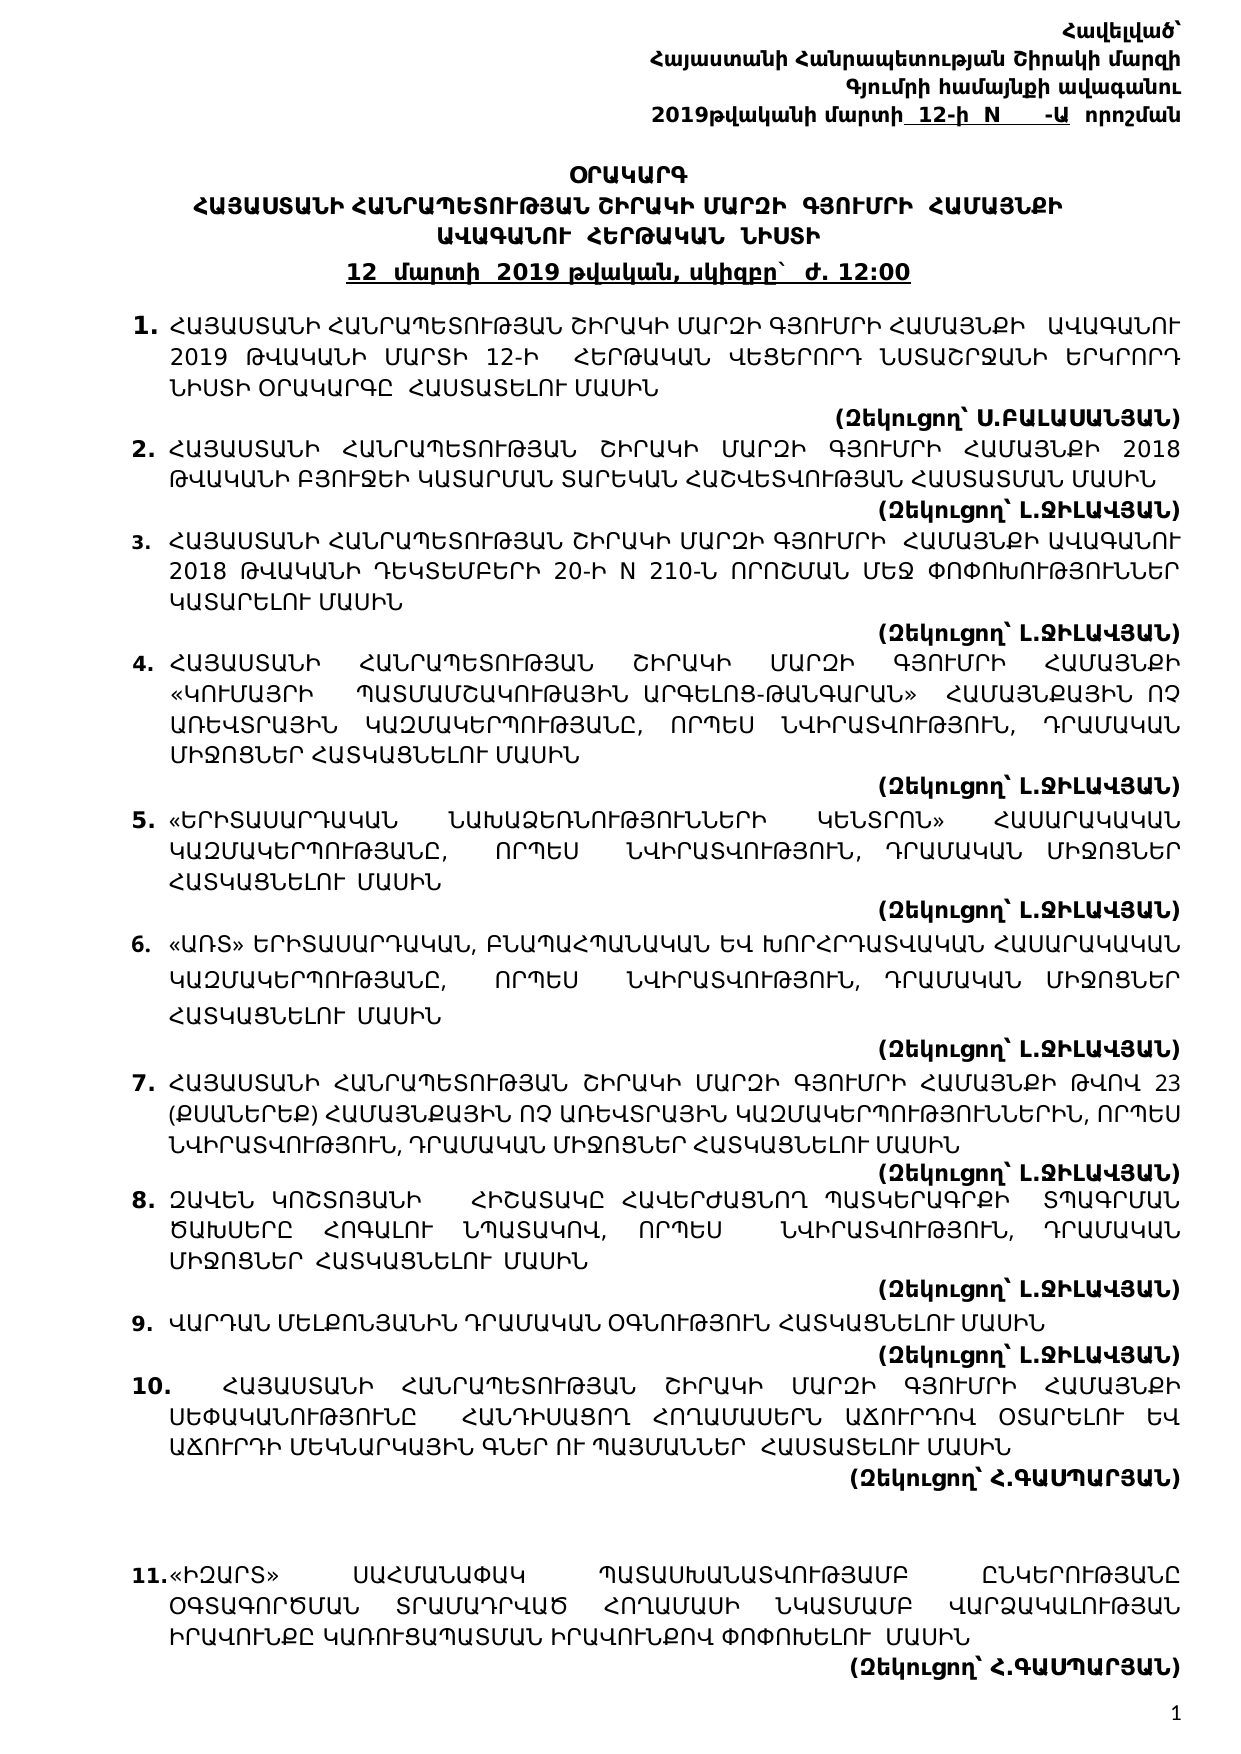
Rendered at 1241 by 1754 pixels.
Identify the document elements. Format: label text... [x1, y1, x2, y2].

list «ԵՐԻՏԱՍԱՐԴԱԿԱՆ ՆԱԽԱՁԵՌՆՈՒԹՅՈՒՆՆԵՐԻ ԿԵՆՏՐՈՆ» ՀԱՍԱՐԱԿԱԿԱՆ ԿԱԶՄԱԿԵՐՊՈՒԹՅԱՆԸ, ՈՐՊԵՍ ՆՎԻՐԱՏՎՈՒԹՅՈՒՆ, ԴՐԱՄԱԿԱՆ ՄԻՋՈՑՆԵՐ ՀԱՏԿԱՑՆԵԼՈՒ ՄԱՍԻՆ [131, 804, 1181, 897]
text ՕՐԱԿԱՐԳ [75, 162, 1181, 189]
list «ԱՌՏ» ԵՐԻՏԱՍԱՐԴԱԿԱՆ, ԲՆԱՊԱՀՊԱՆԱԿԱՆ ԵՎ ԽՈՐՀՐԴԱՏՎԱԿԱՆ ՀԱՍԱՐԱԿԱԿԱՆ ԿԱԶՄԱԿԵՐՊՈՒԹՅԱՆԸ, ՈՐՊԵՍ ՆՎԻՐԱՏՎՈՒԹՅՈՒՆ, ԴՐԱՄԱԿԱՆ ՄԻՋՈՑՆԵՐ ՀԱՏԿԱՑՆԵԼՈՒ ՄԱՍԻՆ [131, 928, 1181, 1031]
text ԱՎԱԳԱՆՈՒ ՀԵՐԹԱԿԱՆ ՆԻՍՏԻ [75, 223, 1181, 250]
list ՀԱՅԱՍՏԱՆԻ ՀԱՆՐԱՊԵՏՈՒԹՅԱՆ ՇԻՐԱԿԻ ՄԱՐԶԻ ԳՅՈՒՄՐԻ ՀԱՄԱՅՆՔԻ «ԿՈՒՄԱՅՐԻ ՊԱՏՄԱՄՇԱԿՈՒԹԱՅԻՆ ԱՐԳԵԼՈՑ-ԹԱՆԳԱՐԱՆ» ՀԱՄԱՅՆՔԱՅԻՆ ՈՉ ԱՌԵՎՏՐԱՅԻՆ ԿԱԶՄԱԿԵՐՊՈՒԹՅԱՆԸ, ՈՐՊԵՍ ՆՎԻՐԱՏՎՈՒԹՅՈՒՆ, ԴՐԱՄԱԿԱՆ ՄԻՋՈՑՆԵՐ ՀԱՏԿԱՑՆԵԼՈՒ ՄԱՍԻՆ [132, 651, 1181, 769]
list ՀԱՅԱՍՏԱՆԻ ՀԱՆՐԱՊԵՏՈՒԹՅԱՆ ՇԻՐԱԿԻ ՄԱՐԶԻ ԳՅՈՒՄՐԻ ՀԱՄԱՅՆՔԻ 2018 ԹՎԱԿԱՆԻ ԲՅՈՒՋԵԻ ԿԱՏԱՐՄԱՆ ՏԱՐԵԿԱՆ ՀԱՇՎԵՏՎՈՒԹՅԱՆ ՀԱՍՏԱՏՄԱՆ ՄԱՍԻՆ [131, 436, 1181, 493]
list (Զեկուցող՝ Լ.ՋԻԼԱՎՅԱՆ) [169, 1036, 1181, 1062]
list ՀԱՅԱՍՏԱՆԻ ՀԱՆՐԱՊԵՏՈՒԹՅԱՆ ՇԻՐԱԿԻ ՄԱՐԶԻ ԳՅՈՒՄՐԻ ՀԱՄԱՅՆՔԻ ԱՎԱԳԱՆՈՒ 2018 ԹՎԱԿԱՆԻ ԴԵԿՏԵՄԲԵՐԻ 20-Ի N 210-Ն ՈՐՈՇՄԱՆ ՄԵՋ ՓՈՓՈԽՈՒԹՅՈՒՆՆԵՐ ԿԱՏԱՐԵԼՈՒ ՄԱՍԻՆ [131, 528, 1181, 616]
list (Զեկուցող՝ Հ.ԳԱՍՊԱՐՅԱՆ) [169, 1654, 1181, 1681]
list ՀԱՅԱՍՏԱՆԻ ՀԱՆՐԱՊԵՏՈՒԹՅԱՆ ՇԻՐԱԿԻ ՄԱՐԶԻ ԳՅՈՒՄՐԻ ՀԱՄԱՅՆՔԻ ԱՎԱԳԱՆՈՒ 2019 ԹՎԱԿԱՆԻ ՄԱՐՏԻ 12-Ի ՀԵՐԹԱԿԱՆ ՎԵՑԵՐՈՐԴ ՆՍՏԱՇՐՋԱՆԻ ԵՐԿՐՈՐԴ ՆԻՍՏԻ ՕՐԱԿԱՐԳԸ ՀԱՍՏԱՏԵԼՈՒ ՄԱՍԻՆ [132, 311, 1181, 401]
list ԶԱՎԵՆ ԿՈՇՏՈՅԱՆԻ ՀԻՇԱՏԱԿԸ ՀԱՎԵՐԺԱՑՆՈՂ ՊԱՏԿԵՐԱԳՐՔԻ ՏՊԱԳՐՄԱՆ ԾԱԽՍԵՐԸ ՀՈԳԱԼՈՒ ՆՊԱՏԱԿՈՎ, ՈՐՊԵՍ ՆՎԻՐԱՏՎՈՒԹՅՈՒՆ, ԴՐԱՄԱԿԱՆ ՄԻՋՈՑՆԵՐ ՀԱՏԿԱՑՆԵԼՈՒ ՄԱՍԻՆ [131, 1187, 1181, 1276]
text Հայաստանի Հանրապետության Շիրակի մարզի Գյումրի համայնքի ավագանու 2019թվականի մարտի 12-ի N -Ա որոշման [75, 47, 1181, 127]
text Հավելված՝ [75, 19, 1181, 43]
list «ԻԶԱՐՏ» ՍԱՀՄԱՆԱՓԱԿ ՊԱՏԱՍԽԱՆԱՏՎՈՒԹՅԱՄԲ ԸՆԿԵՐՈՒԹՅԱՆԸ ՕԳՏԱԳՈՐԾՄԱՆ ՏՐԱՄԱԴՐՎԱԾ ՀՈՂԱՄԱՍԻ ՆԿԱՏՄԱՄԲ ՎԱՐՁԱԿԱԼՈՒԹՅԱՆ ԻՐԱՎՈՒՆՔԸ ԿԱՌՈՒՑԱՊԱՏՄԱՆ ԻՐԱՎՈՒՆՔՈՎ ՓՈՓՈԽԵԼՈՒ ՄԱՍԻՆ [131, 1563, 1181, 1651]
text ՀԱՅԱՍՏԱՆԻ ՀԱՆՐԱՊԵՏՈՒԹՅԱՆ ՇԻՐԱԿԻ ՄԱՐԶԻ ԳՅՈՒՄՐԻ ՀԱՄԱՅՆՔԻ [75, 193, 1181, 219]
list (Զեկուցող՝ Հ.ԳԱՍՊԱՐՅԱՆ) [169, 1465, 1181, 1492]
list (Զեկուցող՝ Լ.ՋԻԼԱՎՅԱՆ) [169, 620, 1181, 646]
list (Զեկուցող՝ Ս.ԲԱԼԱՍԱՆՅԱՆ) [169, 405, 1181, 432]
list ՀԱՅԱՍՏԱՆԻ ՀԱՆՐԱՊԵՏՈՒԹՅԱՆ ՇԻՐԱԿԻ ՄԱՐԶԻ ԳՅՈՒՄՐԻ ՀԱՄԱՅՆՔԻ ՍԵՓԱԿԱՆՈՒԹՅՈՒՆԸ ՀԱՆԴԻՍԱՑՈՂ ՀՈՂԱՄԱՍԵՐՆ ԱՃՈՒՐԴՈՎ ՕՏԱՐԵԼՈՒ ԵՎ ԱՃՈՒՐԴԻ ՄԵԿՆԱՐԿԱՅԻՆ ԳՆԵՐ ՈՒ ՊԱՅՄԱՆՆԵՐ ՀԱՍՏԱՏԵԼՈՒ ՄԱՍԻՆ [131, 1373, 1181, 1461]
list ՀԱՅԱՍՏԱՆԻ ՀԱՆՐԱՊԵՏՈՒԹՅԱՆ ՇԻՐԱԿԻ ՄԱՐԶԻ ԳՅՈՒՄՐԻ ՀԱՄԱՅՆՔԻ ԹՎՈՎ 23 (ՔՍԱՆԵՐԵՔ) ՀԱՄԱՅՆՔԱՅԻՆ ՈՉ ԱՌԵՎՏՐԱՅԻՆ ԿԱԶՄԱԿԵՐՊՈՒԹՅՈՒՆՆԵՐԻՆ, ՈՐՊԵՍ ՆՎԻՐԱՏՎՈՒԹՅՈՒՆ, ԴՐԱՄԱԿԱՆ ՄԻՋՈՑՆԵՐ ՀԱՏԿԱՑՆԵԼՈՒ ՄԱՍԻՆ [131, 1066, 1181, 1160]
list (Զեկուցող՝ Լ.ՋԻԼԱՎՅԱՆ) [169, 897, 1181, 924]
list (Զեկուցող՝ Լ.ՋԻԼԱՎՅԱՆ) [169, 1276, 1181, 1303]
text 12 մարտի 2019 թվական, սկիզբը` ժ. 12:00 [75, 259, 1181, 286]
list (Զեկուցող՝ Լ.ՋԻԼԱՎՅԱՆ) [169, 497, 1181, 524]
list (Զեկուցող՝ Լ.ՋԻԼԱՎՅԱՆ) [169, 773, 1181, 800]
list (Զեկուցող՝ Լ.ՋԻԼԱՎՅԱՆ) [169, 1343, 1181, 1369]
list (Զեկուցող՝ Լ.ՋԻԼԱՎՅԱՆ) [169, 1160, 1181, 1187]
list ՎԱՐԴԱՆ ՄԵԼՔՈՆՅԱՆԻՆ ԴՐԱՄԱԿԱՆ ՕԳՆՈՒԹՅՈՒՆ ՀԱՏԿԱՑՆԵԼՈՒ ՄԱՍԻՆ [131, 1307, 1181, 1338]
